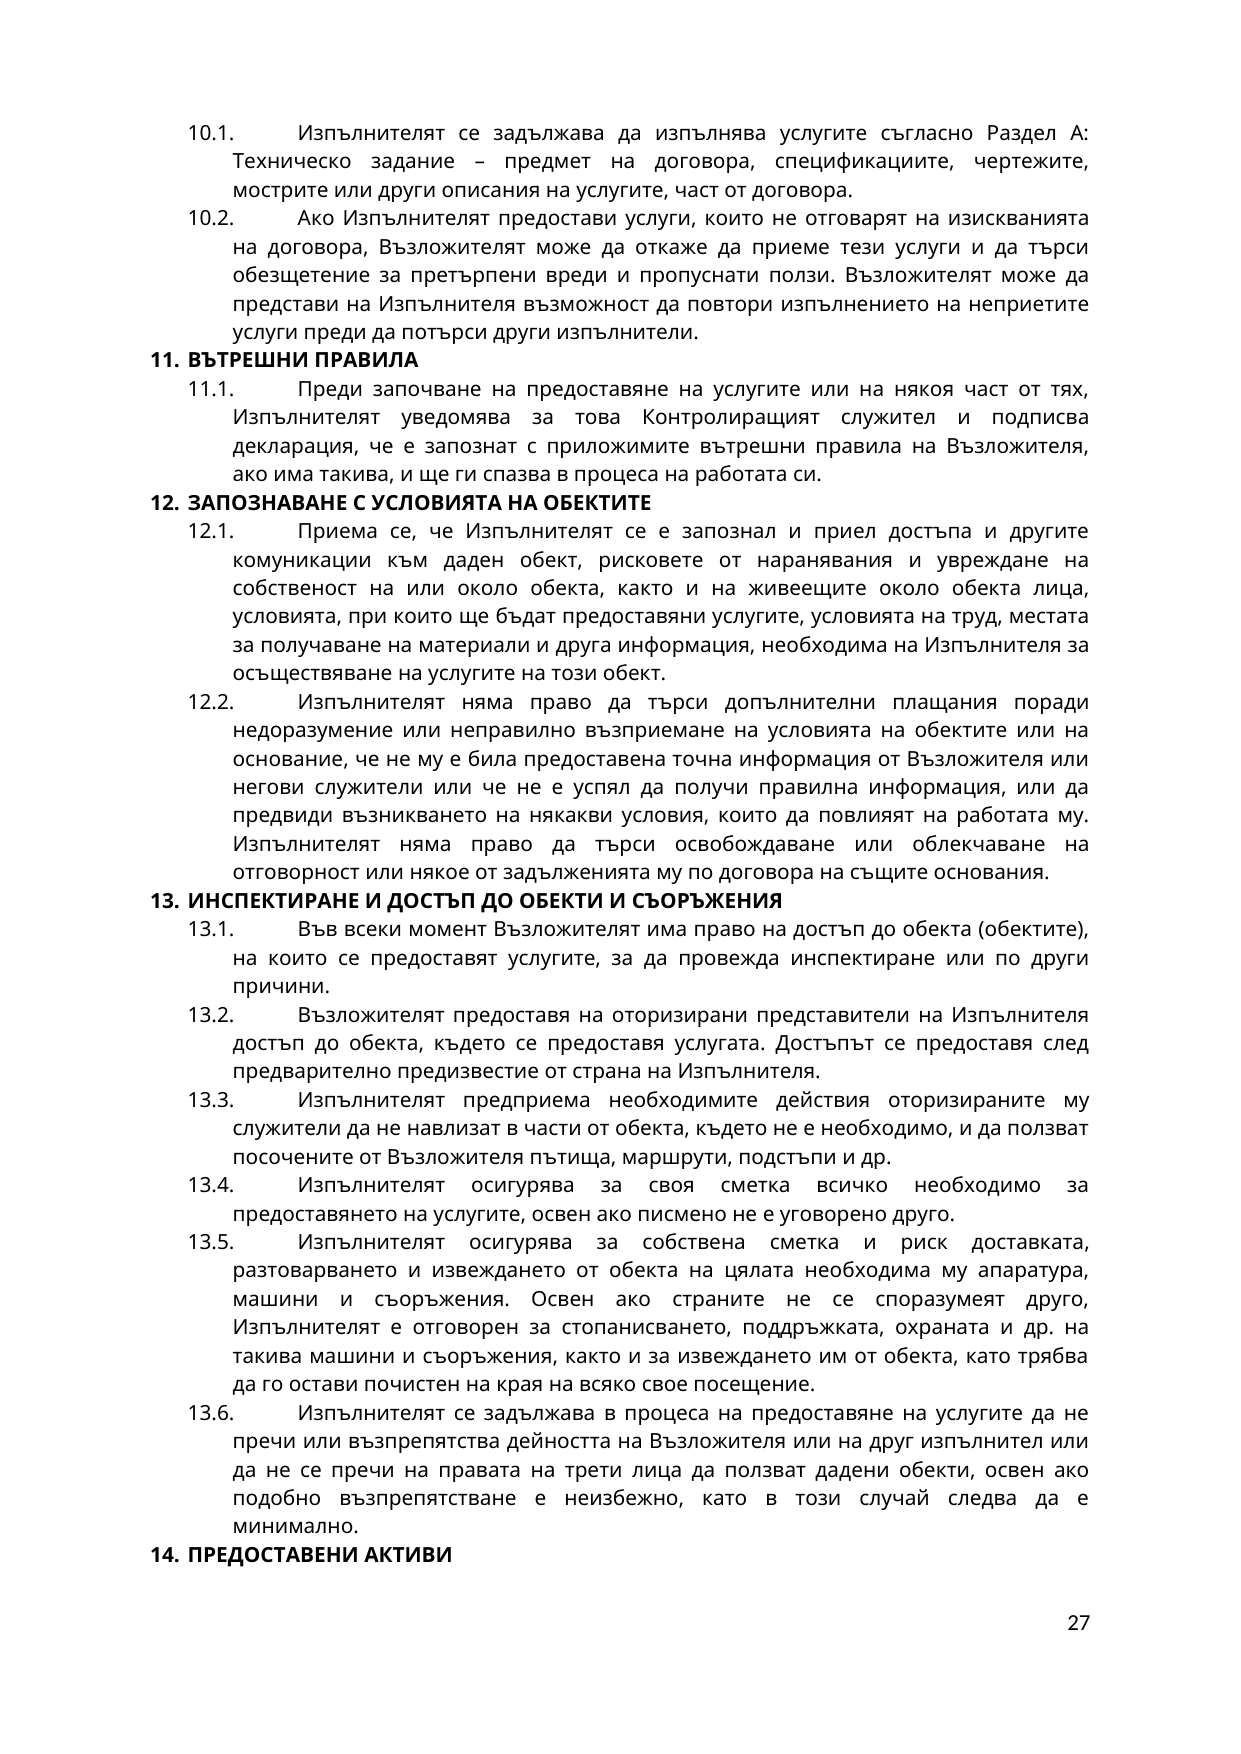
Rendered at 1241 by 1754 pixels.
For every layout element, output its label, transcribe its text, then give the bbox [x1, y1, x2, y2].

list Приема се, че Изпълнителят се е запознал и приел достъпа и другите комуникации към даден обект, рисковете от наранявания и увреждане на собственост на или около обекта, както и на живеещите около обекта лица, условията, при които ще бъдат предоставяни услугите, условията на труд, местата за получаване на материали и друга информация, необходима на Изпълнителя за осъществяване на услугите на този обект. [187, 516, 1090, 687]
list Изпълнителят няма право да търси допълнителни плащания поради недоразумение или неправилно възприемане на условията на обектите или на основание, че не му е била предоставена точна информация от Възложителя или негови служители или че не е успял да получи правилна информация, или да предвиди възникването на някакви условия, които да повлияят на работата му. Изпълнителят няма право да търси освобождаване или облекчаване на отговорност или някое от задълженията му по договора на същите основания. [187, 687, 1090, 886]
list Изпълнителят осигурява за собствена сметка и риск доставката, разтоварването и извеждането от обекта на цялата необходима му апаратура, машини и съоръжения. Освен ако страните не се споразумеят друго, Изпълнителят е отговорен за стопанисването, поддръжката, охраната и др. на такива машини и съоръжения, както и за извеждането им от обекта, като трябва да го остави почистен на края на всяко свое посещение. [187, 1227, 1090, 1398]
list Изпълнителят осигурява за своя сметка всичко необходимо за предоставянето на услугите, освен ако писмено не е уговорено друго. [187, 1170, 1090, 1227]
list Изпълнителят се задължава в процеса на предоставяне на услугите да не пречи или възпрепятства дейността на Възложителя или на друг изпълнител или да не се пречи на правата на трети лица да ползват дадени обекти, освен ако подобно възпрепятстване е неизбежно, като в този случай следва да е минимално. [187, 1398, 1090, 1540]
list ПРЕДОСТАВЕНИ АКТИВИ [150, 1540, 1090, 1568]
list ЗАПОЗНАВАНЕ С УСЛОВИЯТА НА ОБЕКТИТЕ [150, 488, 1090, 516]
list ИНСПЕКТИРАНЕ И ДОСТЪП ДО ОБЕКТИ И СЪОРЪЖЕНИЯ [150, 886, 1090, 914]
list Във всеки момент Възложителят има право на достъп до обекта (обектите), на които се предоставят услугите, за да провежда инспектиране или по други причини. [187, 914, 1090, 1000]
list Ако Изпълнителят предостави услуги, които не отговарят на изискванията на договора, Възложителят може да откаже да приеме тези услуги и да търси обезщетение за претърпени вреди и пропуснати ползи. Възложителят може да представи на Изпълнителя възможност да повтори изпълнението на неприетите услуги преди да потърси други изпълнители. [187, 203, 1090, 346]
list Възложителят предоставя на оторизирани представители на Изпълнителя достъп до обекта, където се предоставя услугата. Достъпът се предоставя след предварително предизвестие от страна на Изпълнителя. [187, 1000, 1090, 1085]
list Преди започване на предоставяне на услугите или на някоя част от тях, Изпълнителят уведомява за това Контролиращият служител и подписва декларация, че е запознат с приложимите вътрешни правила на Възложителя, ако има такива, и ще ги спазва в процеса на работата си. [187, 374, 1090, 488]
list Изпълнителят предприема необходимите действия оторизираните му служители да не навлизат в части от обекта, където не е необходимо, и да ползват посочените от Възложителя пътища, маршрути, подстъпи и др. [187, 1085, 1090, 1170]
list ВЪТРЕШНИ ПРАВИЛА [150, 346, 1090, 374]
list Изпълнителят се задължава да изпълнява услугите съгласно Раздел А: Техническо задание – предмет на договора, спецификациите, чертежите, мострите или други описания на услугите, част от договора. [187, 118, 1090, 203]
